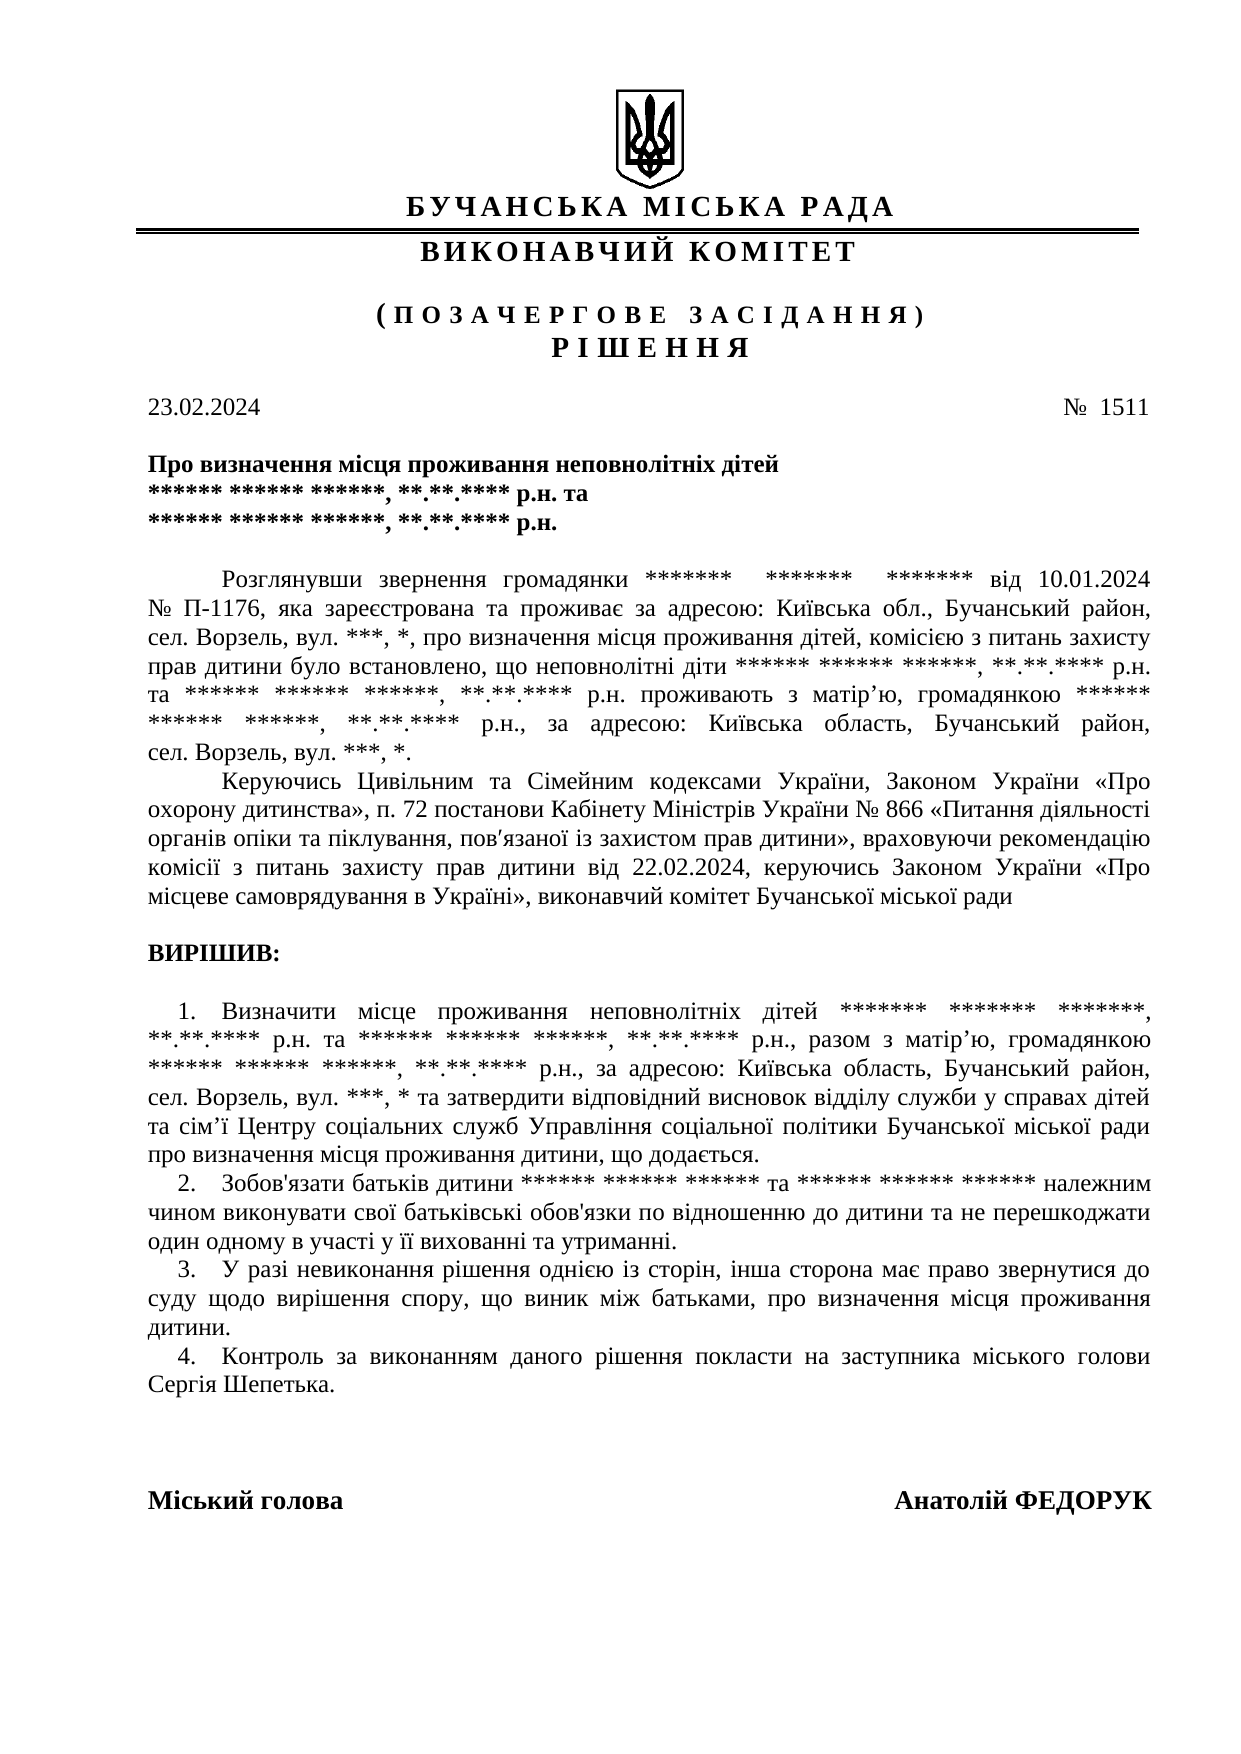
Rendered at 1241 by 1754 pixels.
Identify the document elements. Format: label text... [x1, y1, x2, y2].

table_header Міський голова [136, 1485, 649, 1516]
list Визначити місце проживання неповнолітніх дітей ******* ******* *******, **.**.**** р.н. та ****** ****** ******, **.**.**** р.н., разом з матір’ю, громадянкою ****** ****** ******, **.**.**** р.н., за адресою: Київська область, Бучанський район, сел. Ворзель, вул. ***, * та затвердити відповідний висновок відділу служби у справах дітей та сім’ї Центру соціальних служб Управління соціальної політики Бучанської міської ради про визначення місця проживання дитини, що додається. [148, 996, 1152, 1168]
table_header № 1511 [650, 392, 1163, 421]
text (ПОЗАЧЕРГОВЕ ЗАСІДАННЯ) [148, 296, 1152, 330]
list Контроль за виконанням даного рішення покласти на заступника міського голови Сергія Шепетька. [148, 1341, 1152, 1398]
list У разі невиконання рішення однією із сторін, інша сторона має право звернутися до суду щодо вирішення спору, що виник між батьками, про визначення місця проживання дитини. [148, 1254, 1152, 1341]
table_header 23.02.2024 [136, 392, 649, 421]
text ВИРІШИВ: [148, 938, 1152, 967]
list Зобов'язати батьків дитини ****** ****** ****** та ****** ****** ****** належним чином виконувати свої батьківські обов'язки по відношенню до дитини та не перешкоджати один одному в участі у її вихованні та утриманні. [148, 1168, 1152, 1254]
table_header Анатолій ФЕДОРУК [650, 1485, 1163, 1516]
text ****** ****** ******, **.**.**** р.н. [148, 507, 797, 536]
text БУЧАНСЬКА МІСЬКА РАДА [148, 189, 1152, 223]
text Про визначення місця проживання неповнолітніх дітей [148, 449, 797, 478]
table_header ВИКОНАВЧИЙ КОМІТЕТ [136, 234, 1139, 296]
text ****** ****** ******, **.**.**** р.н. та [148, 478, 797, 507]
text Розглянувши звернення громадянки ******* ******* ******* від 10.01.2024 № П-1176, яка зареєстрована та проживає за адресою: Київська обл., Бучанський район, сел. Ворзель, вул. ***, *, про визначення місця проживання дітей, комісією з питань захисту прав дитини було встановлено, що неповнолітні діти ****** ****** ******, **.**.**** р.н. та ****** ****** ******, **.**.**** р.н. проживають з матір’ю, громадянкою ****** ****** ******, **.**.**** р.н., за адресою: Київська область, Бучанський район, сел. Ворзель, вул. ***, *. [148, 564, 1152, 766]
text Керуючись Цивільним та Сімейним кодексами України, Законом України «Про охорону дитинства», п. 72 постанови Кабінету Міністрів України № 866 «Питання діяльності органів опіки та піклування, пов′язаної із захистом прав дитини», враховуючи рекомендацію комісії з питань захисту прав дитини від 22.02.2024, керуючись Законом України «Про місцеве самоврядування в Україні», виконавчий комітет Бучанської міської ради [148, 766, 1152, 909]
text РІШЕННЯ [148, 330, 1152, 363]
picture [614, 88, 685, 189]
